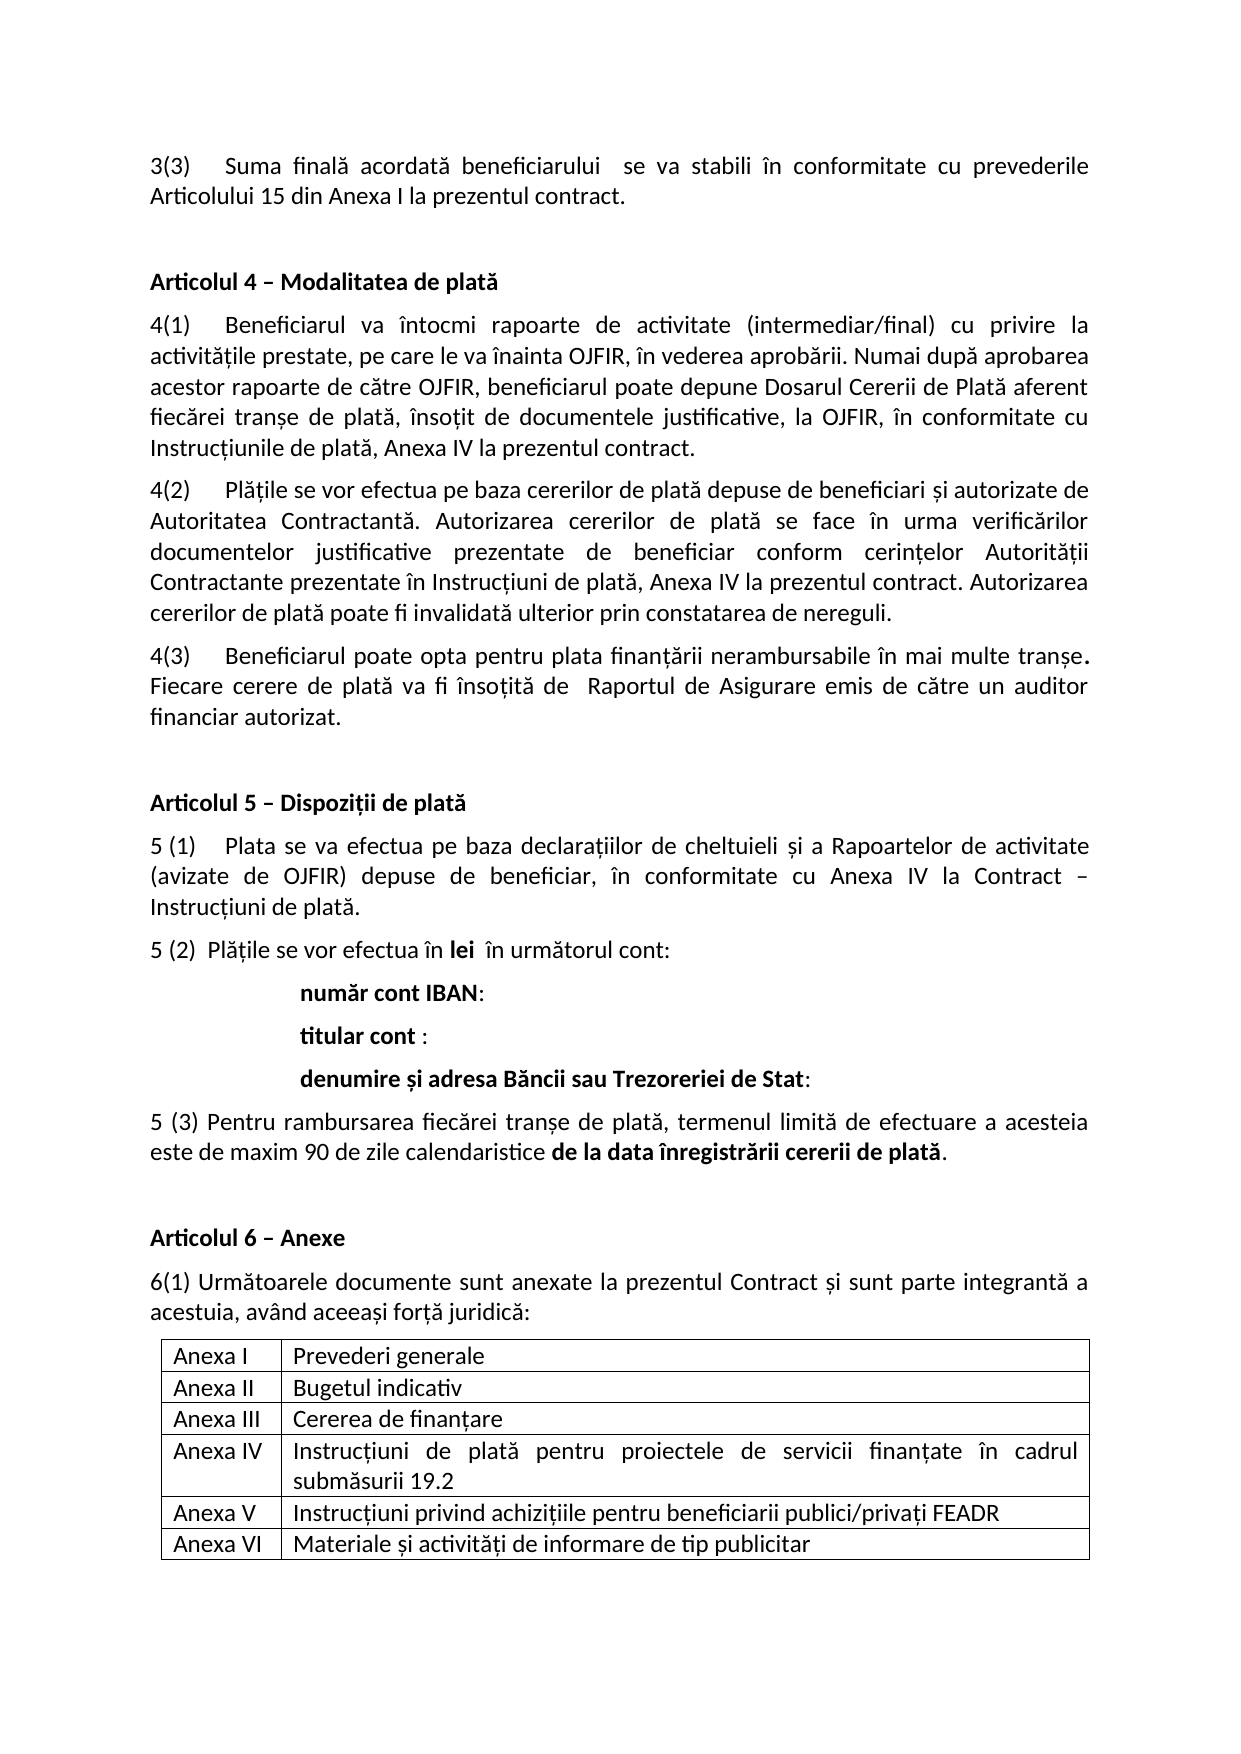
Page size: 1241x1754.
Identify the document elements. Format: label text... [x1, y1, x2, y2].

table_header Prevederi generale [282, 1340, 1089, 1371]
text Articolul 5 – Dispoziţii de plată [150, 787, 1090, 817]
text 5 (1) Plata se va efectua pe baza declaraţiilor de cheltuieli și a Rapoartelor de activitate (avizate de OJFIR) depuse de beneficiar, în conformitate cu Anexa IV la Contract – Instrucțiuni de plată. [150, 830, 1090, 921]
text 6(1) Următoarele documente sunt anexate la prezentul Contract şi sunt parte integrantă a acestuia, având aceeaşi forţă juridică: [150, 1266, 1090, 1327]
text 4(2) Plățile se vor efectua pe baza cererilor de plată depuse de beneficiari și autorizate de Autoritatea Contractantă. Autorizarea cererilor de plată se face în urma verificărilor documentelor justificative prezentate de beneficiar conform cerinţelor Autorităţii Contractante prezentate în Instrucţiuni de plată, Anexa IV la prezentul contract. Autorizarea cererilor de plată poate fi invalidată ulterior prin constatarea de nereguli. [150, 475, 1090, 627]
table_cell Bugetul indicativ [282, 1372, 1089, 1402]
text Articolul 4 – Modalitatea de plată [150, 267, 1090, 297]
table_cell Instrucțiuni de plată pentru proiectele de servicii finanțate în cadrul submăsurii 19.2 [282, 1435, 1089, 1496]
text 4(1) Beneficiarul va întocmi rapoarte de activitate (intermediar/final) cu privire la activitățile prestate, pe care le va înainta OJFIR, în vederea aprobării. Numai după aprobarea acestor rapoarte de către OJFIR, beneficiarul poate depune Dosarul Cererii de Plată aferent fiecărei tranșe de plată, însoțit de documentele justificative, la OJFIR, în conformitate cu Instrucțiunile de plată, Anexa IV la prezentul contract. [150, 309, 1090, 462]
text 4(3) Beneficiarul poate opta pentru plata finanțării nerambursabile în mai multe tranșe. Fiecare cerere de plată va fi însoțită de Raportul de Asigurare emis de către un auditor financiar autorizat. [150, 640, 1090, 731]
text Articolul 6 – Anexe [150, 1223, 1090, 1253]
table_cell Anexa V [162, 1497, 281, 1527]
table_cell Anexa II [162, 1372, 281, 1402]
table_cell Anexa IV [162, 1435, 281, 1496]
table_header Anexa I [162, 1340, 281, 1371]
text titular cont : [150, 1020, 1090, 1051]
table_cell Cererea de finanțare [282, 1403, 1089, 1434]
table_cell Materiale și activități de informare de tip publicitar [282, 1529, 1089, 1559]
text denumire și adresa Băncii sau Trezoreriei de Stat: [150, 1063, 1090, 1093]
table_cell Instrucțiuni privind achizițiile pentru beneficiarii publici/privați FEADR [282, 1497, 1089, 1527]
text 3(3) Suma finală acordată beneficiarului se va stabili în conformitate cu prevederile Articolului 15 din Anexa I la prezentul contract. [150, 150, 1090, 211]
text 5 (3) Pentru rambursarea fiecărei tranşe de plată, termenul limită de efectuare a acesteia este de maxim 90 de zile calendaristice de la data înregistrării cererii de plată. [150, 1106, 1090, 1167]
table_cell Anexa VI [162, 1529, 281, 1559]
table_cell Anexa III [162, 1403, 281, 1434]
text 5 (2) Plăţile se vor efectua în lei în următorul cont: [150, 934, 1090, 964]
text număr cont IBAN: [150, 977, 1090, 1007]
